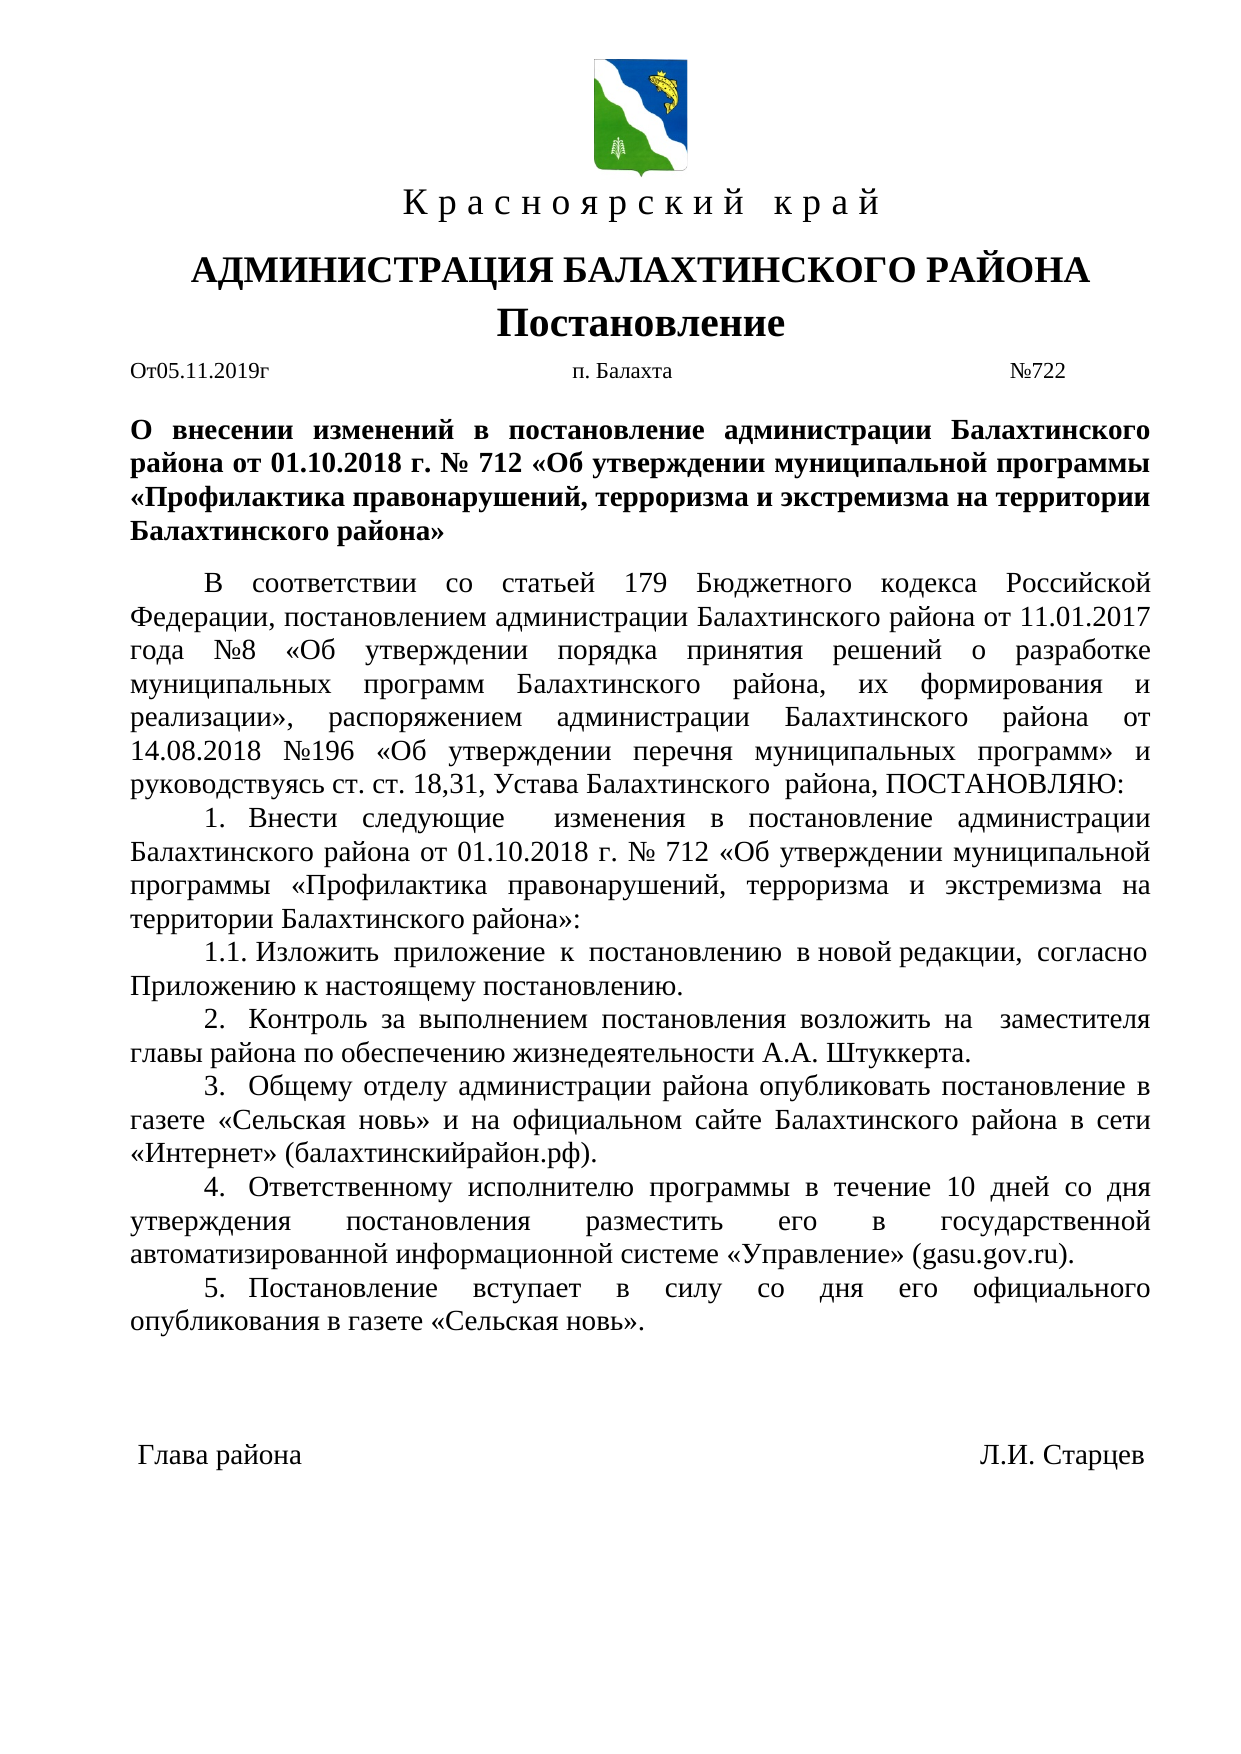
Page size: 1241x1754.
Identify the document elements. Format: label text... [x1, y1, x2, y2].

subtitle Постановление [130, 297, 1152, 345]
text В соответствии со статьей 179 Бюджетного кодекса Российской Федерации, постановлением администрации Балахтинского района от 11.01.2017 года №8 «Об утверждении порядка принятия решений о разработке муниципальных программ Балахтинского района, их формирования и реализации», распоряжением администрации Балахтинского района от 14.08.2018 №196 «Об утверждении перечня муниципальных программ» и руководствуясь ст. ст. 18,31, Устава Балахтинского района, ПОСТАНОВЛЯЮ: [130, 565, 1152, 800]
list Изложить приложение к постановлению в новой редакции, согласно [204, 934, 1152, 968]
list Внести следующие изменения в постановление администрации Балахтинского района от 01.10.2018 г. № 712 «Об утверждении муниципальной программы «Профилактика правонарушений, терроризма и экстремизма на территории Балахтинского района»: [130, 800, 1152, 934]
list Ответственному исполнителю программы в течение 10 дней со дня утверждения постановления разместить его в государственной автоматизированной информационной системе «Управление» (gasu.gov.ru). [130, 1169, 1152, 1270]
text О внесении изменений в постановление администрации Балахтинского района от 01.10.2018 г. № 712 «Об утверждении муниципальной программы «Профилактика правонарушений, терроризма и экстремизма на территории Балахтинского района» [130, 412, 1152, 546]
list Контроль за выполнением постановления возложить на заместителя главы района по обеспечению жизнедеятельности А.А. Штуккерта. [130, 1001, 1152, 1068]
list Общему отделу администрации района опубликовать постановление в газете «Сельская новь» и на официальном сайте Балахтинского района в сети «Интернет» (балахтинскийрайон.рф). [130, 1068, 1152, 1169]
picture [594, 59, 688, 180]
subtitle Красноярский край [130, 179, 1152, 223]
subtitle АДМИНИСТРАЦИЯ БАЛАХТИНСКОГО РАЙОНА [130, 248, 1152, 291]
text От05.11.2019г п. Балахта №722 [130, 357, 1152, 383]
list Постановление вступает в силу со дня его официального опубликования в газете «Сельская новь». [130, 1270, 1152, 1337]
text Глава района Л.И. Старцев [130, 1437, 1152, 1471]
text Приложению к настоящему постановлению. [130, 968, 1152, 1001]
